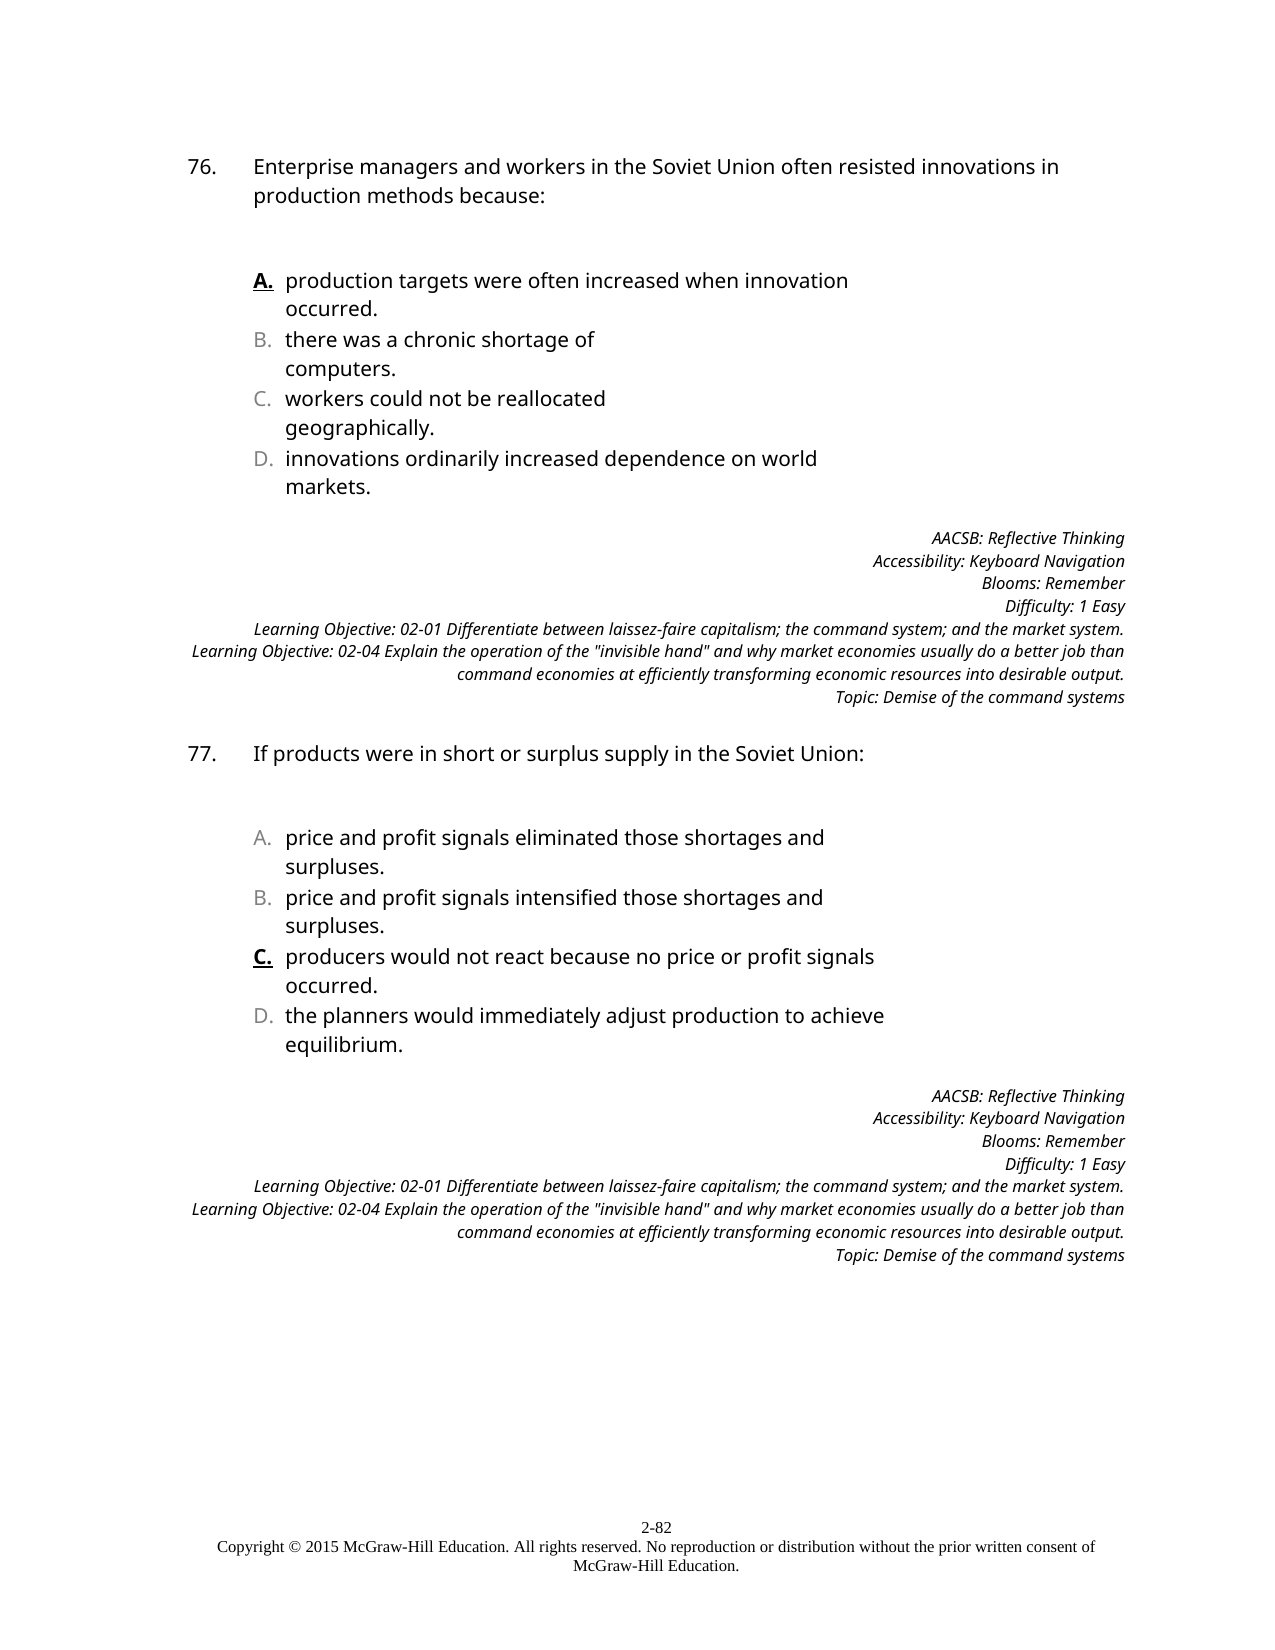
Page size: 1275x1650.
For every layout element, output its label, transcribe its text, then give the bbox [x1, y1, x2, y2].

table_header 76. [188, 153, 253, 501]
table_header AACSB: Reflective Thinking Accessibility: Keyboard Navigation Blooms: Remember Difficulty: 1 Easy Learning Objective: 02-01 Differentiate between laissez-faire capitalism; the command system; and the market system. Learning Objective: 02-04 Explain the operation of the "invisible hand" and why market economies usually do a better job than command economies at efficiently transforming economic resources into desirable output. Topic: Demise of the command systems [188, 526, 1125, 736]
table_header 77. [188, 739, 253, 1059]
table_header If products were in short or surplus supply in the Soviet Union: [253, 739, 1125, 1059]
table_header Enterprise managers and workers in the Soviet Union often resisted innovations in production methods because: [253, 153, 1125, 501]
table_header AACSB: Reflective Thinking Accessibility: Keyboard Navigation Blooms: Remember Difficulty: 1 Easy Learning Objective: 02-01 Differentiate between laissez-faire capitalism; the command system; and the market system. Learning Objective: 02-04 Explain the operation of the "invisible hand" and why market economies usually do a better job than command economies at efficiently transforming economic resources into desirable output. Topic: Demise of the command systems [188, 1084, 1125, 1294]
